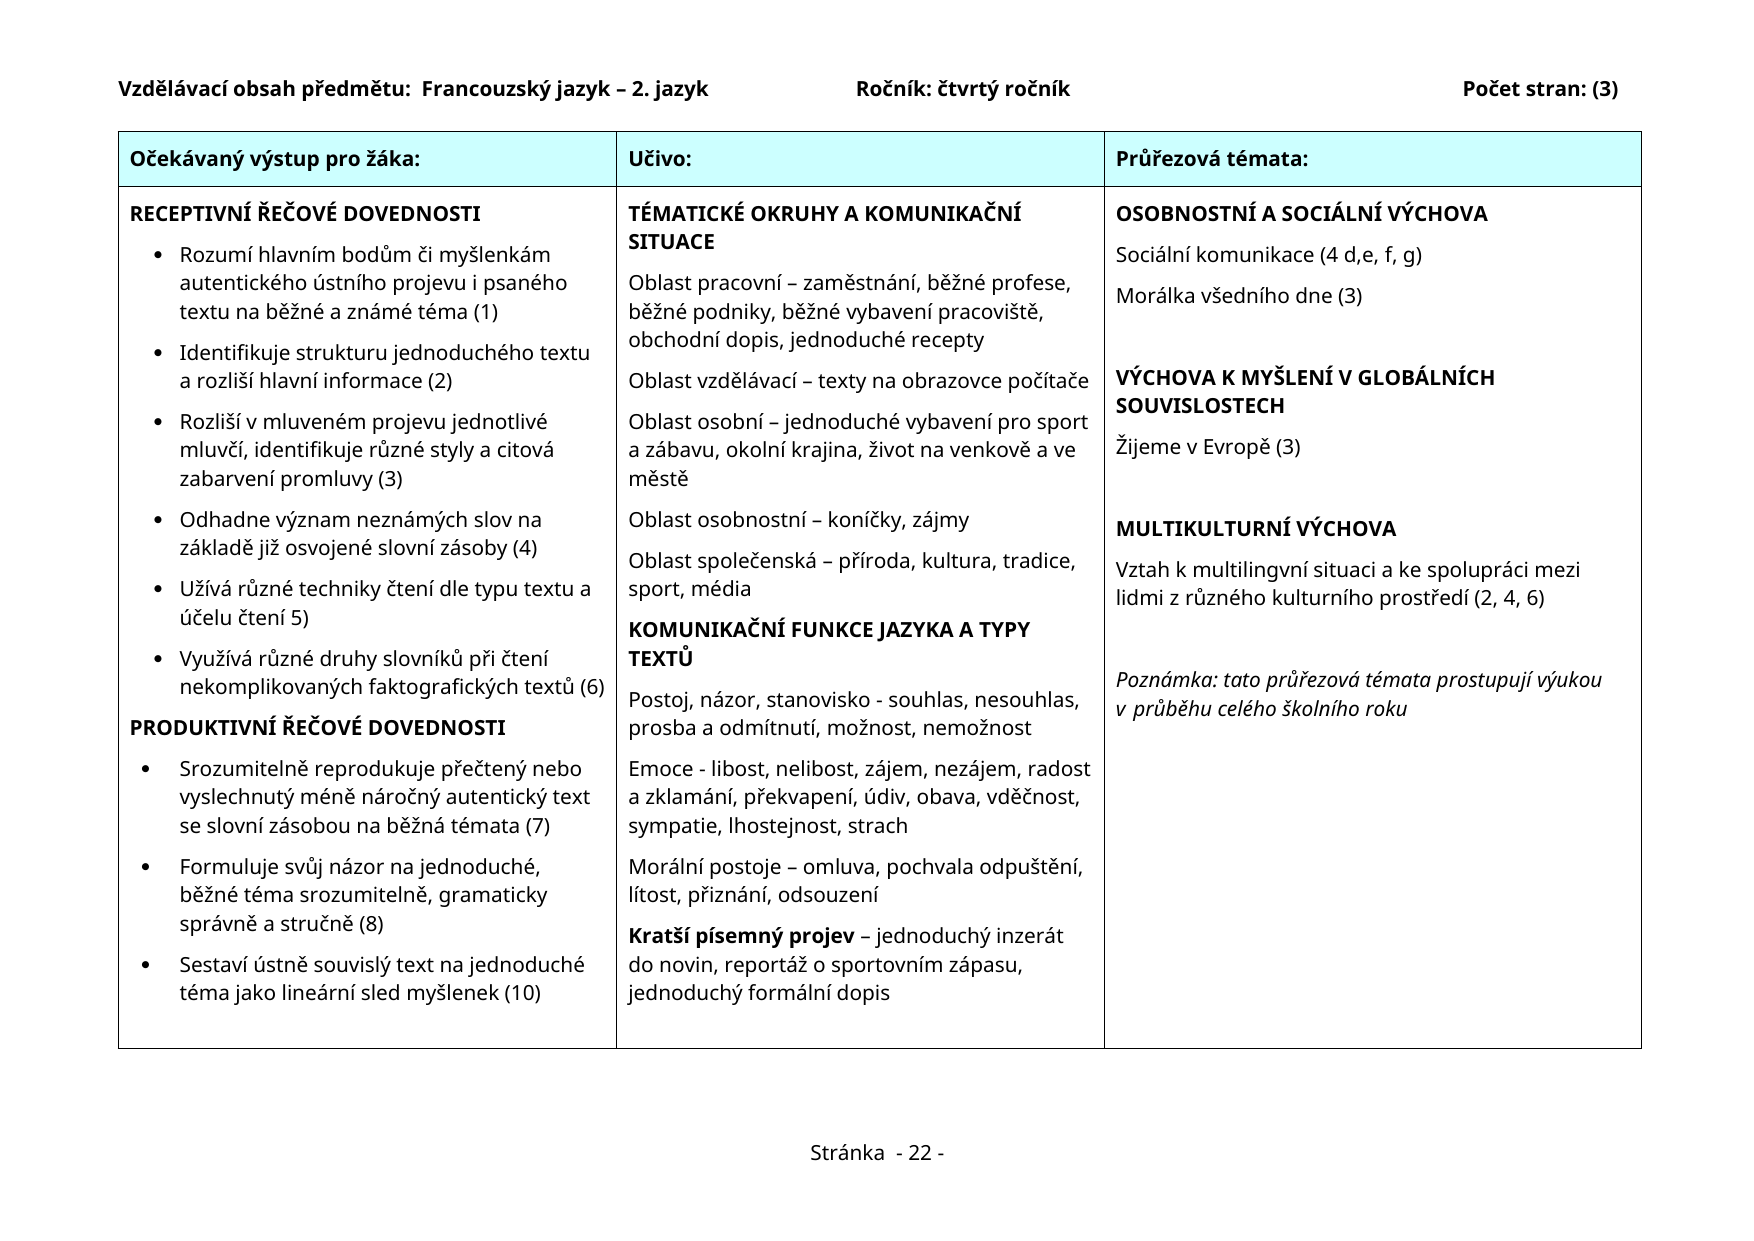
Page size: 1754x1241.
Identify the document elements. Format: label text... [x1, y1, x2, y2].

table_cell RECEPTIVNÍ ŘEČOVÉ DOVEDNOSTI Rozumí hlavním bodům či myšlenkám autentického ústního projevu i psaného textu na běžné a známé téma (1) Identifikuje strukturu jednoduchého textu a rozliší hlavní informace (2) Rozliší v mluveném projevu jednotlivé mluvčí, identifikuje různé styly a citová zabarvení promluvy (3) Odhadne význam neznámých slov na základě již osvojené slovní zásoby (4) Užívá různé techniky čtení dle typu textu a účelu čtení 5) Využívá různé druhy slovníků při čtení nekomplikovaných faktografických textů (6) PRODUKTIVNÍ ŘEČOVÉ DOVEDNOSTI Srozumitelně reprodukuje přečtený nebo vyslechnutý méně náročný autentický text se slovní zásobou na běžná témata (7) Formuluje svůj názor na jednoduché, běžné téma srozumitelně, gramaticky správně a stručně (8) Sestaví ústně souvislý text na jednoduché téma jako lineární sled myšlenek (10) [119, 187, 616, 1047]
table_cell OSOBNOSTNÍ A SOCIÁLNÍ VÝCHOVA Sociální komunikace (4 d,e, f, g) Morálka všedního dne (3) VÝCHOVA K MYŠLENÍ V GLOBÁLNÍCH SOUVISLOSTECH Žijeme v Evropě (3) MULTIKULTURNÍ VÝCHOVA Vztah k multilingvní situaci a ke spolupráci mezi lidmi z různého kulturního prostředí (2, 4, 6) Poznámka: tato průřezová témata prostupují výukou v průběhu celého školního roku [1105, 187, 1641, 1047]
table_header Průřezová témata: [1105, 132, 1641, 186]
table_header Učivo: [617, 132, 1104, 186]
table_header Očekávaný výstup pro žáka: [119, 132, 616, 186]
table_cell TÉMATICKÉ OKRUHY A KOMUNIKAČNÍ SITUACE Oblast pracovní – zaměstnání, běžné profese, běžné podniky, běžné vybavení pracoviště, obchodní dopis, jednoduché recepty Oblast vzdělávací – texty na obrazovce počítače Oblast osobní – jednoduché vybavení pro sport a zábavu, okolní krajina, život na venkově a ve městě Oblast osobnostní – koníčky, zájmy Oblast společenská – příroda, kultura, tradice, sport, média KOMUNIKAČNÍ FUNKCE JAZYKA A TYPY TEXTŮ Postoj, názor, stanovisko - souhlas, nesouhlas, prosba a odmítnutí, možnost, nemožnost Emoce - libost, nelibost, zájem, nezájem, radost a zklamání, překvapení, údiv, obava, vděčnost, sympatie, lhostejnost, strach Morální postoje – omluva, pochvala odpuštění, lítost, přiznání, odsouzení Kratší písemný projev – jednoduchý inzerát do novin, reportáž o sportovním zápasu, jednoduchý formální dopis [617, 187, 1104, 1047]
